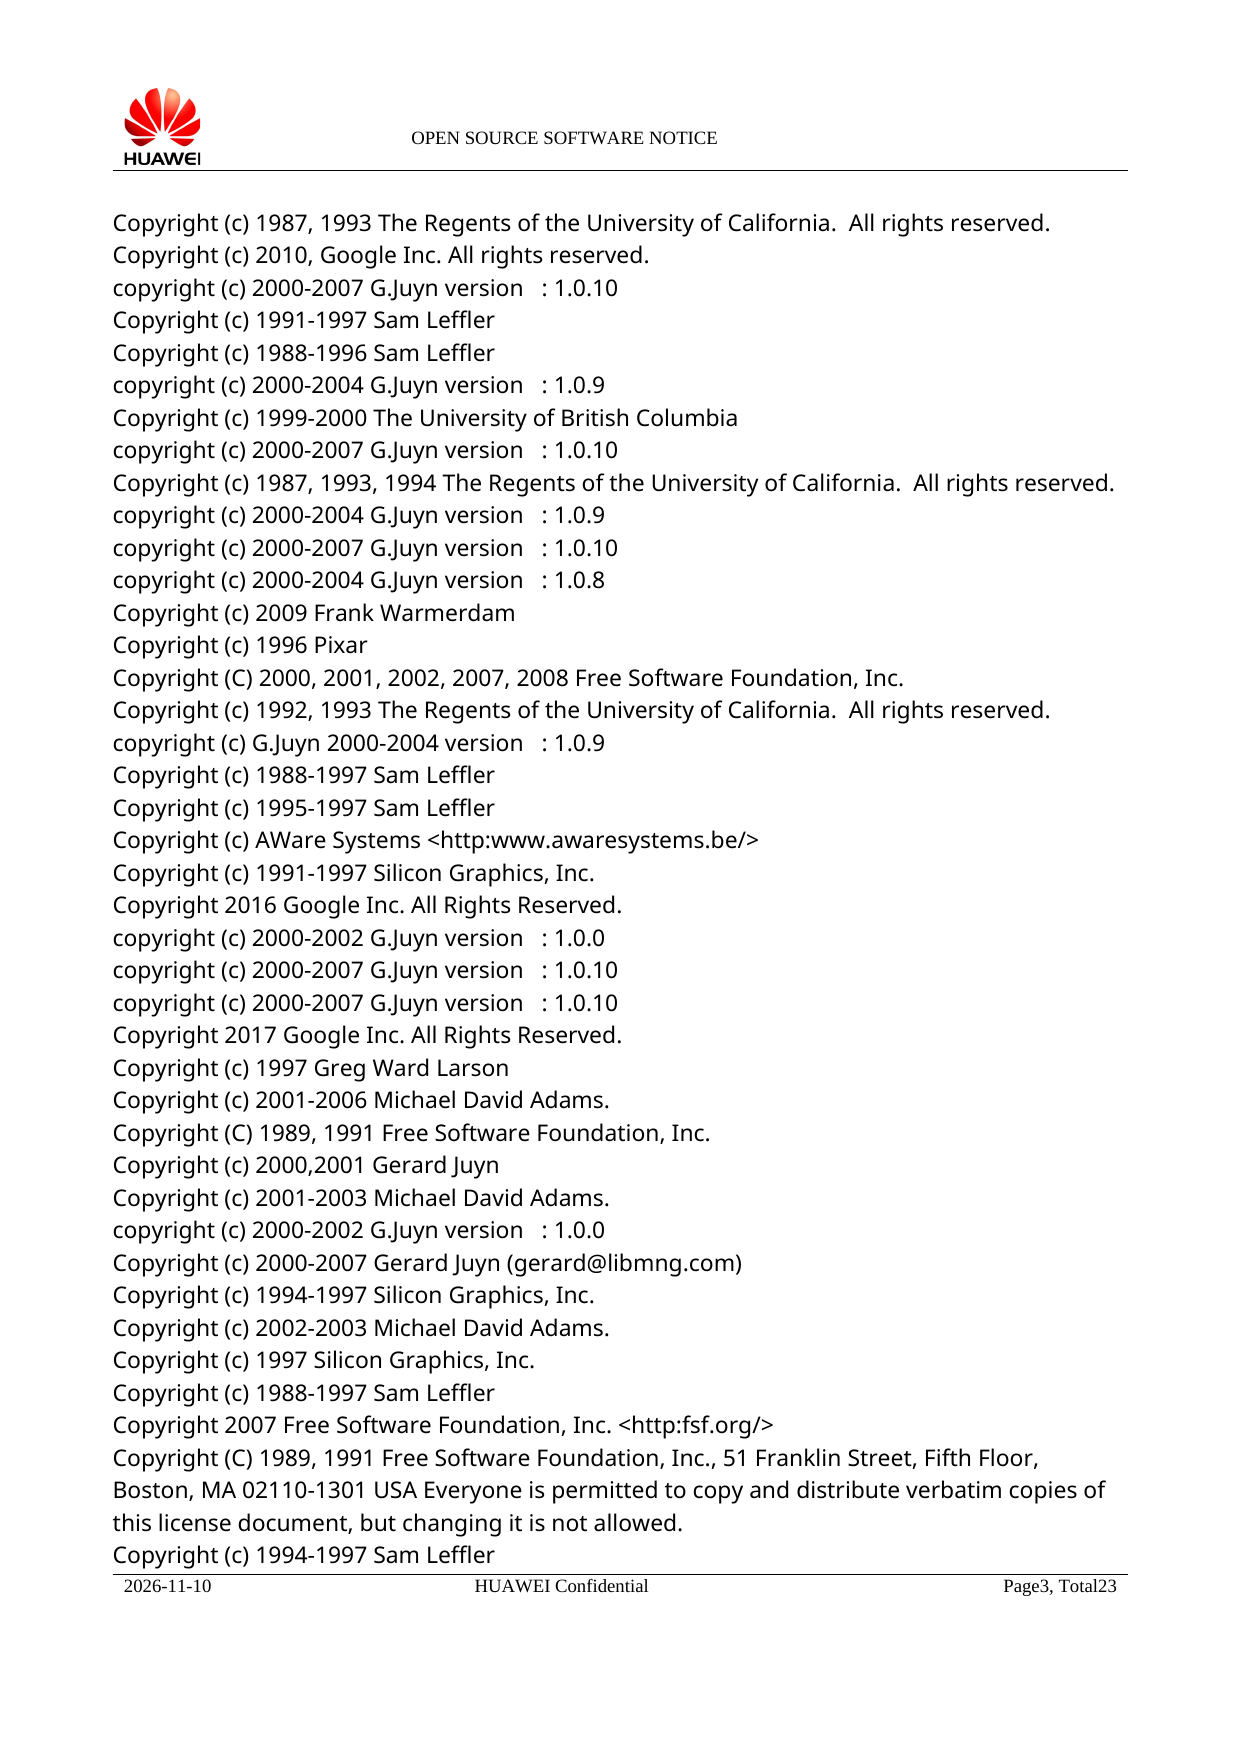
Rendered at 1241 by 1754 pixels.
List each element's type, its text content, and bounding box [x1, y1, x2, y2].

picture [124, 88, 201, 165]
